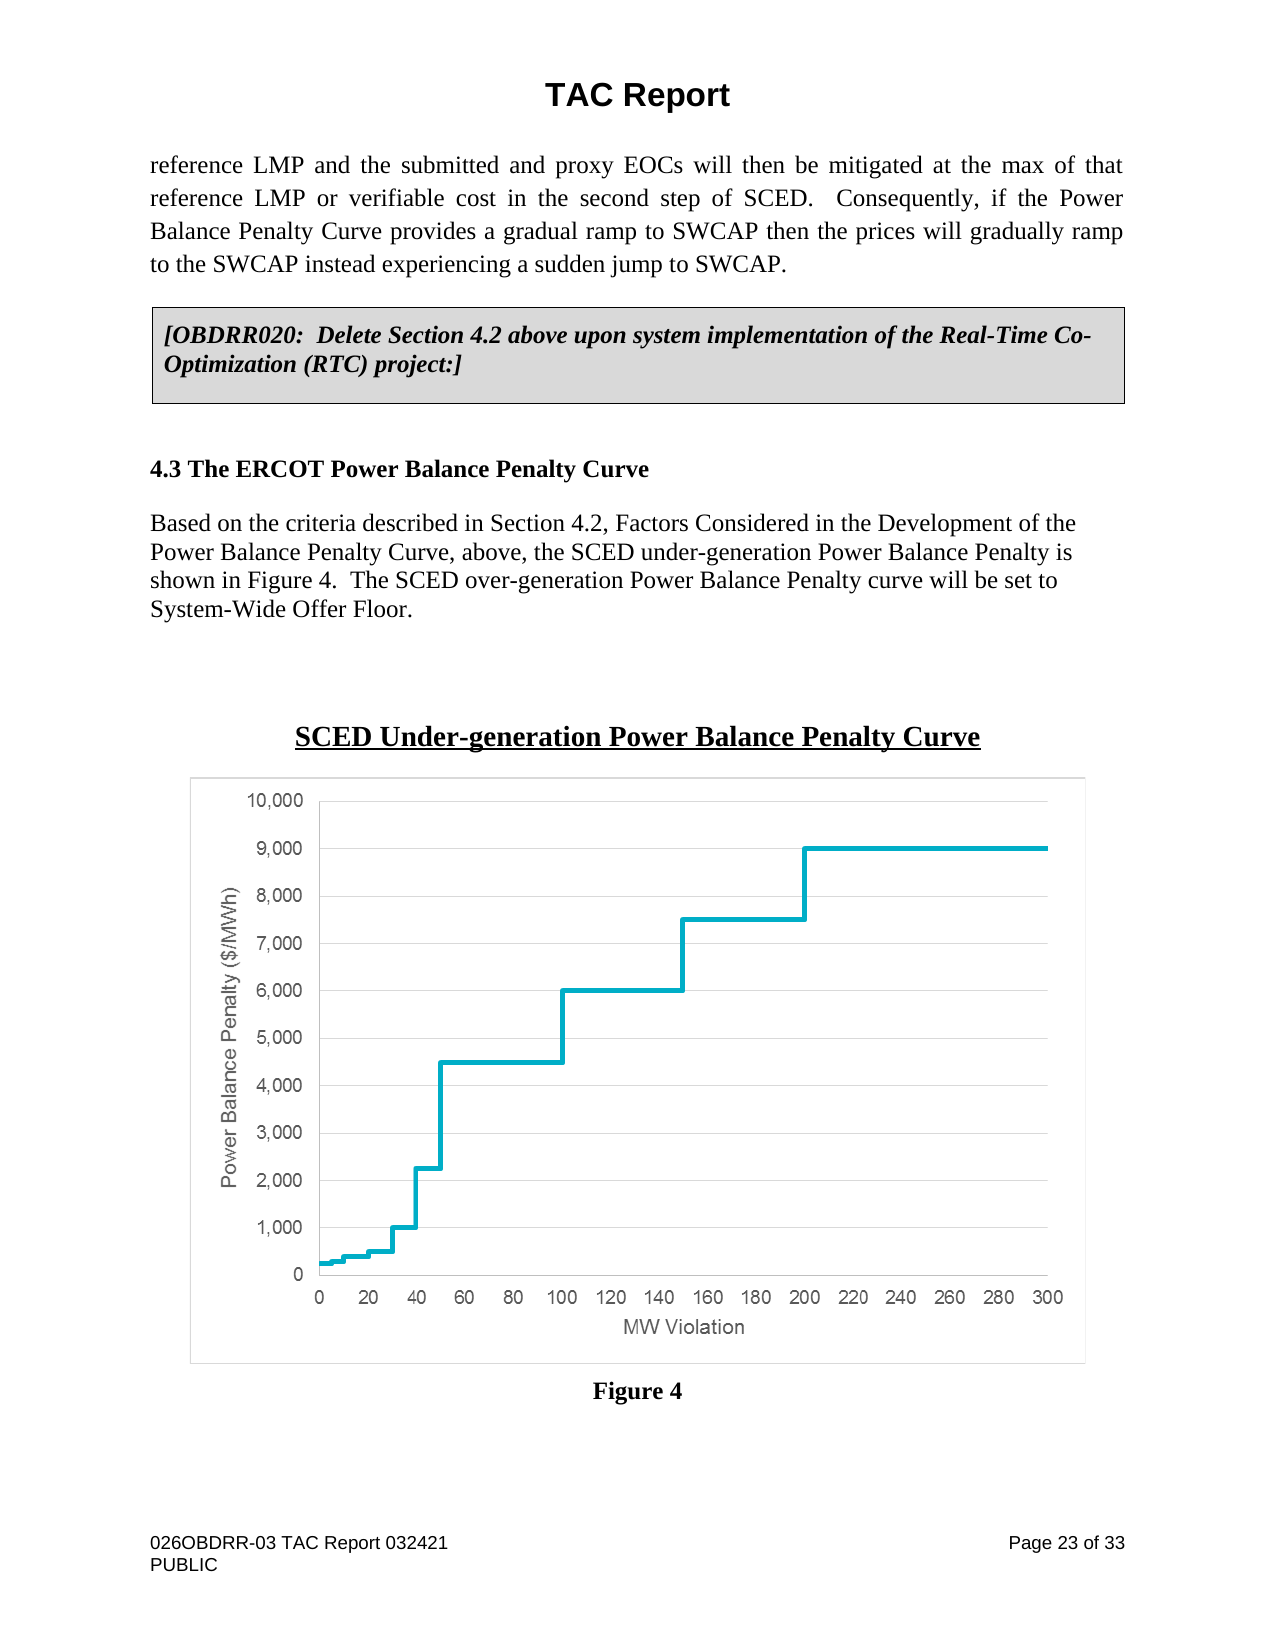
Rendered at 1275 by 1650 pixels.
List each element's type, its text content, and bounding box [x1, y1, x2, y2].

picture [189, 777, 1086, 1364]
text SCED Under-generation Power Balance Penalty Curve [150, 719, 1125, 752]
text Based on the criteria described in Section 4.2, Factors Considered in the Development of the Power Balance Penalty Curve, above, the SCED under-generation Power Balance Penalty is shown in Figure 4. The SCED over-generation Power Balance Penalty curve will be set to System-Wide Offer Floor. [150, 508, 1125, 623]
text Figure 4 [150, 1376, 1125, 1404]
text 4.3 The ERCOT Power Balance Penalty Curve [150, 454, 1125, 483]
table_header [OBDRR020: Delete Section 4.2 above upon system implementation of the Real-Time Co-Optimization (RTC) project:] [153, 308, 1124, 403]
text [150, 150, 1125, 278]
